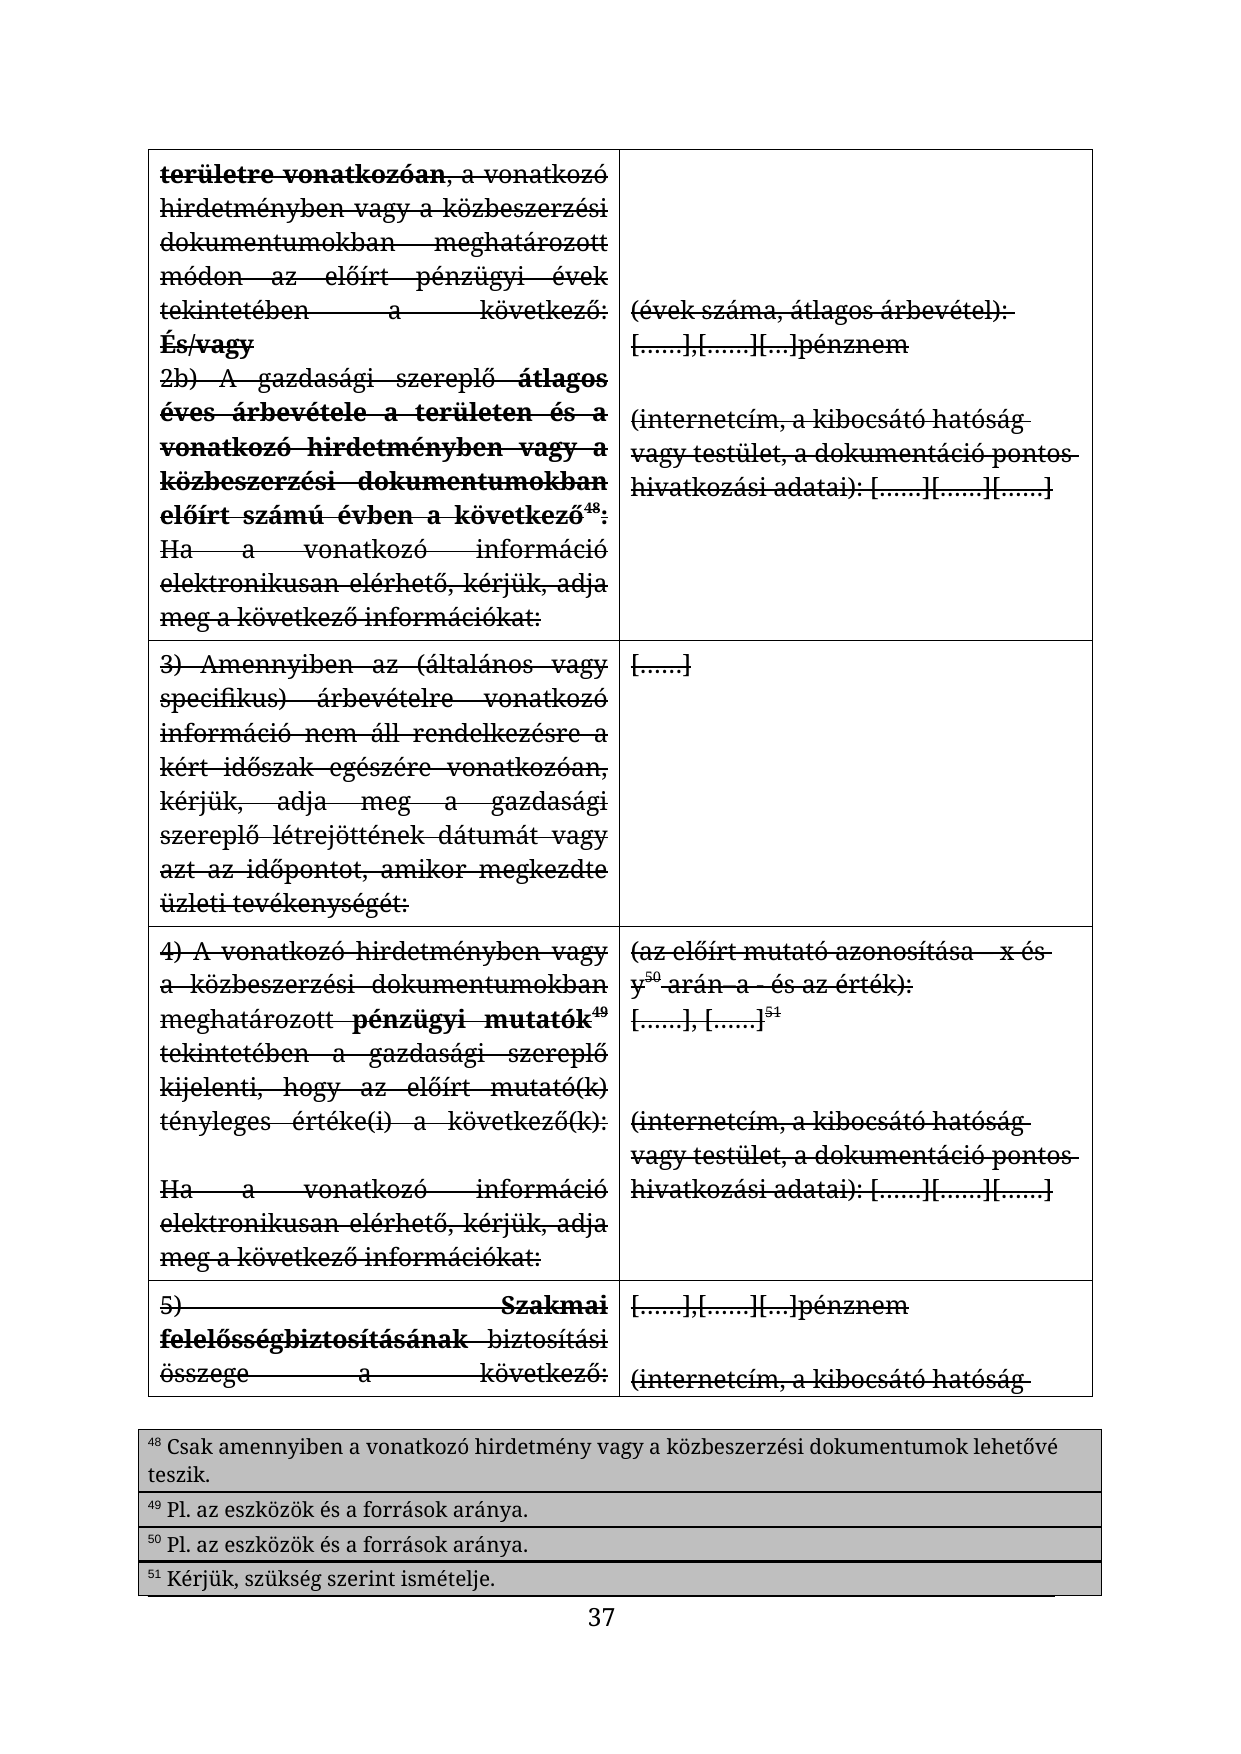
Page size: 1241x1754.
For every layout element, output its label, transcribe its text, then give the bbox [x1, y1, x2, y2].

table_cell 3) Amennyiben az (általános vagy specifikus) árbevételre vonatkozó információ nem áll rendelkezésre a kért időszak egészére vonatkozóan, kérjük, adja meg a gazdasági szereplő létrejöttének dátumát vagy azt az időpontot, amikor megkezdte üzleti tevékenységét: [149, 641, 619, 926]
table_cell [149, 150, 619, 640]
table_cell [149, 1281, 619, 1396]
table_cell (az előírt mutató azonosítása – x és y arán–a - és az érték): [……], [……] (internetcím, a kibocsátó hatóság vagy testület, a dokumentáció pontos hivatkozási adatai): [……][……][……] [620, 927, 1092, 1280]
table_cell [……] [620, 641, 1092, 926]
table_cell 4) A vonatkozó hirdetményben vagy a közbeszerzési dokumentumokban meghatározott pénzügyi mutatók tekintetében a gazdasági szereplő kijelenti, hogy az előírt mutató(k) tényleges értéke(i) a következő(k): Ha a vonatkozó információ elektronikusan elérhető, kérjük, adja meg a következő információkat: [149, 927, 619, 1280]
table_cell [620, 1281, 1092, 1396]
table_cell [620, 150, 1092, 640]
